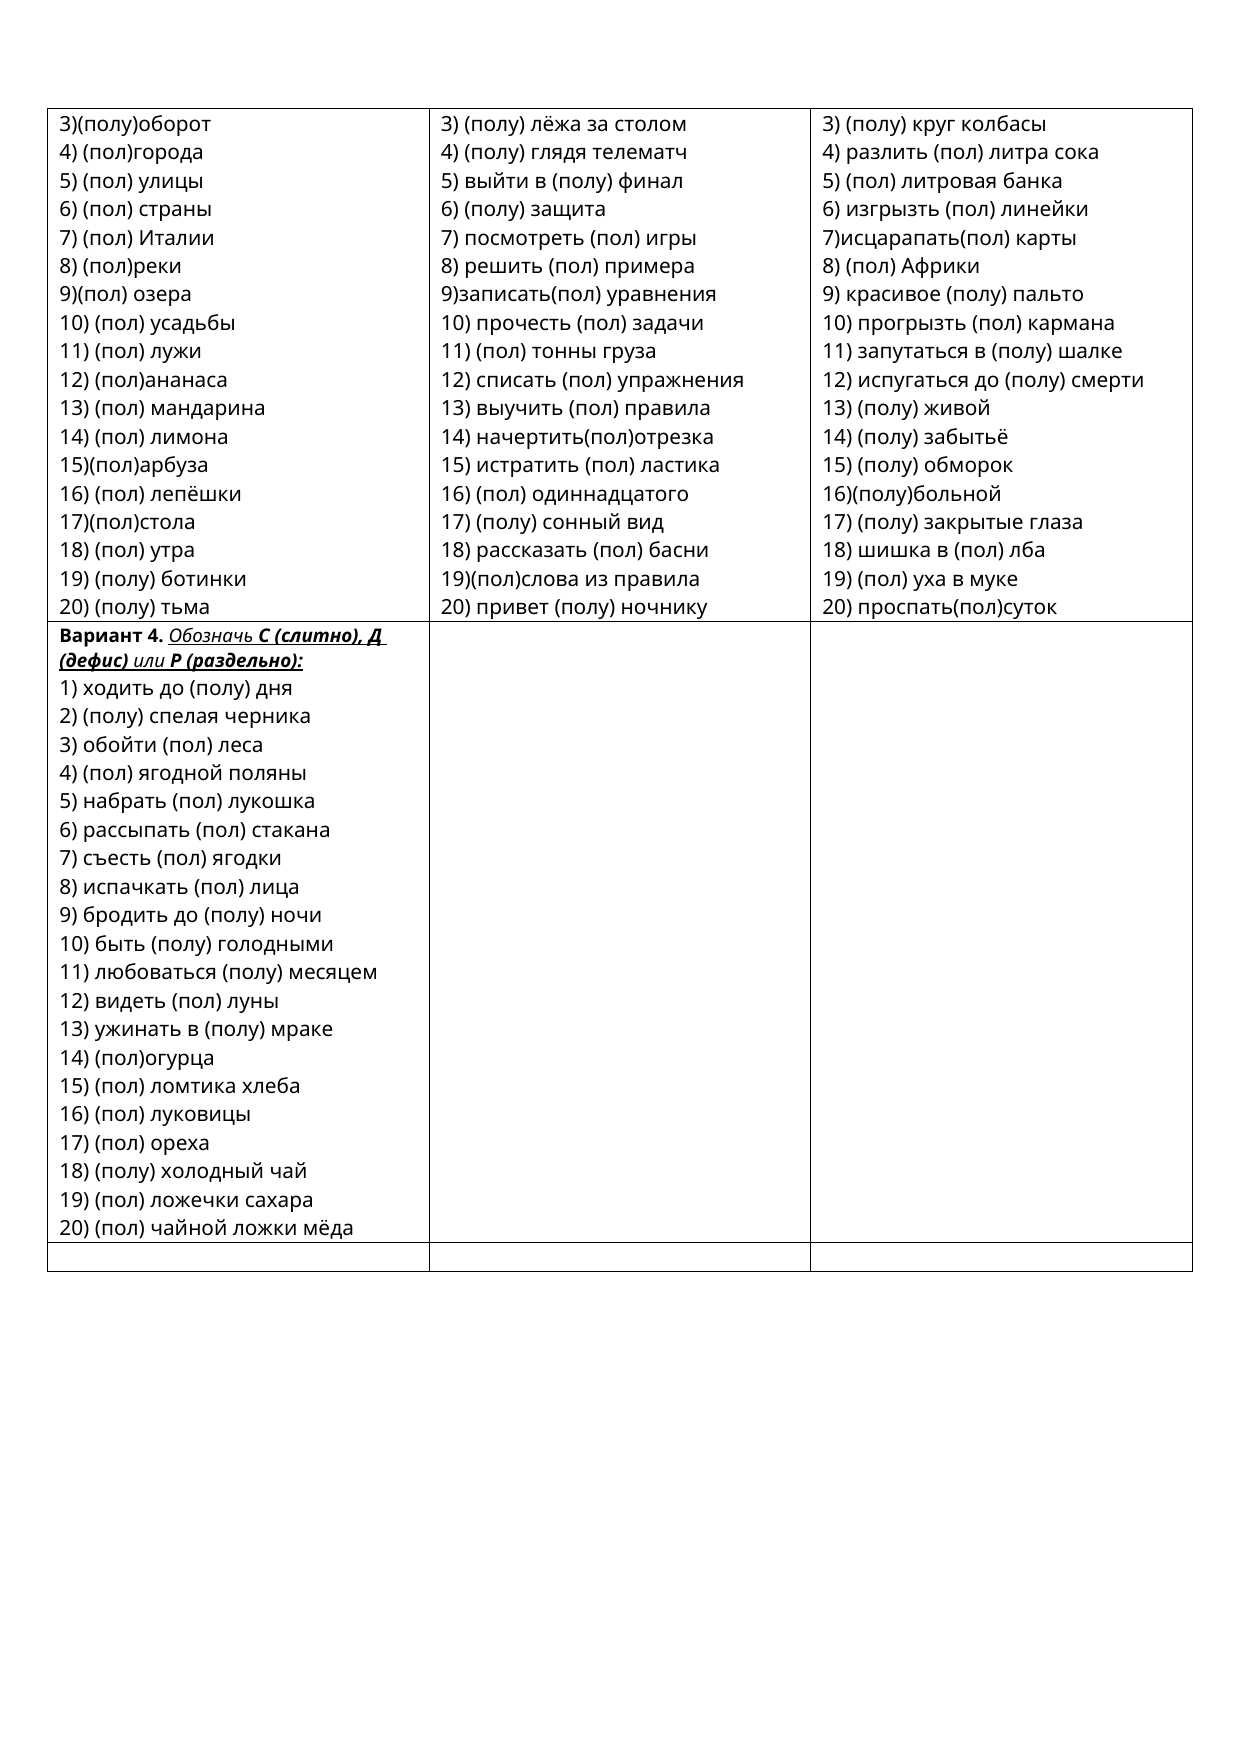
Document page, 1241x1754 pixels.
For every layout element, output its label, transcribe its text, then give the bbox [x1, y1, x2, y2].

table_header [430, 109, 810, 621]
table_cell [811, 622, 1192, 1242]
table_cell Вариант 4. Обозначь С (слитно), Д (дефис) или Р (раздельно): 1) ходить до (полу) дня 2) (полу) спелая черника 3) обойти (пол) леса 4) (пол) ягодной поляны 5) набрать (пол) лукошка 6) рассыпать (пол) стакана 7) съесть (пол) ягодки 8) испачкать (пол) лица 9) бродить до (полу) ночи 10) быть (полу) голодными 11) любоваться (полу) месяцем 12) видеть (пол) луны 13) ужинать в (полу) мраке 14) (пол)огурца 15) (пол) ломтика хлеба 16) (пол) луковицы 17) (пол) ореха 18) (полу) холодный чай 19) (пол) ложечки сахара 20) (пол) чайной ложки мёда [48, 622, 429, 1242]
table_cell [811, 1243, 1192, 1271]
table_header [811, 109, 1192, 621]
table_cell [430, 1243, 810, 1271]
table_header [48, 109, 429, 621]
table_cell [430, 622, 810, 1242]
table_cell [48, 1243, 429, 1271]
